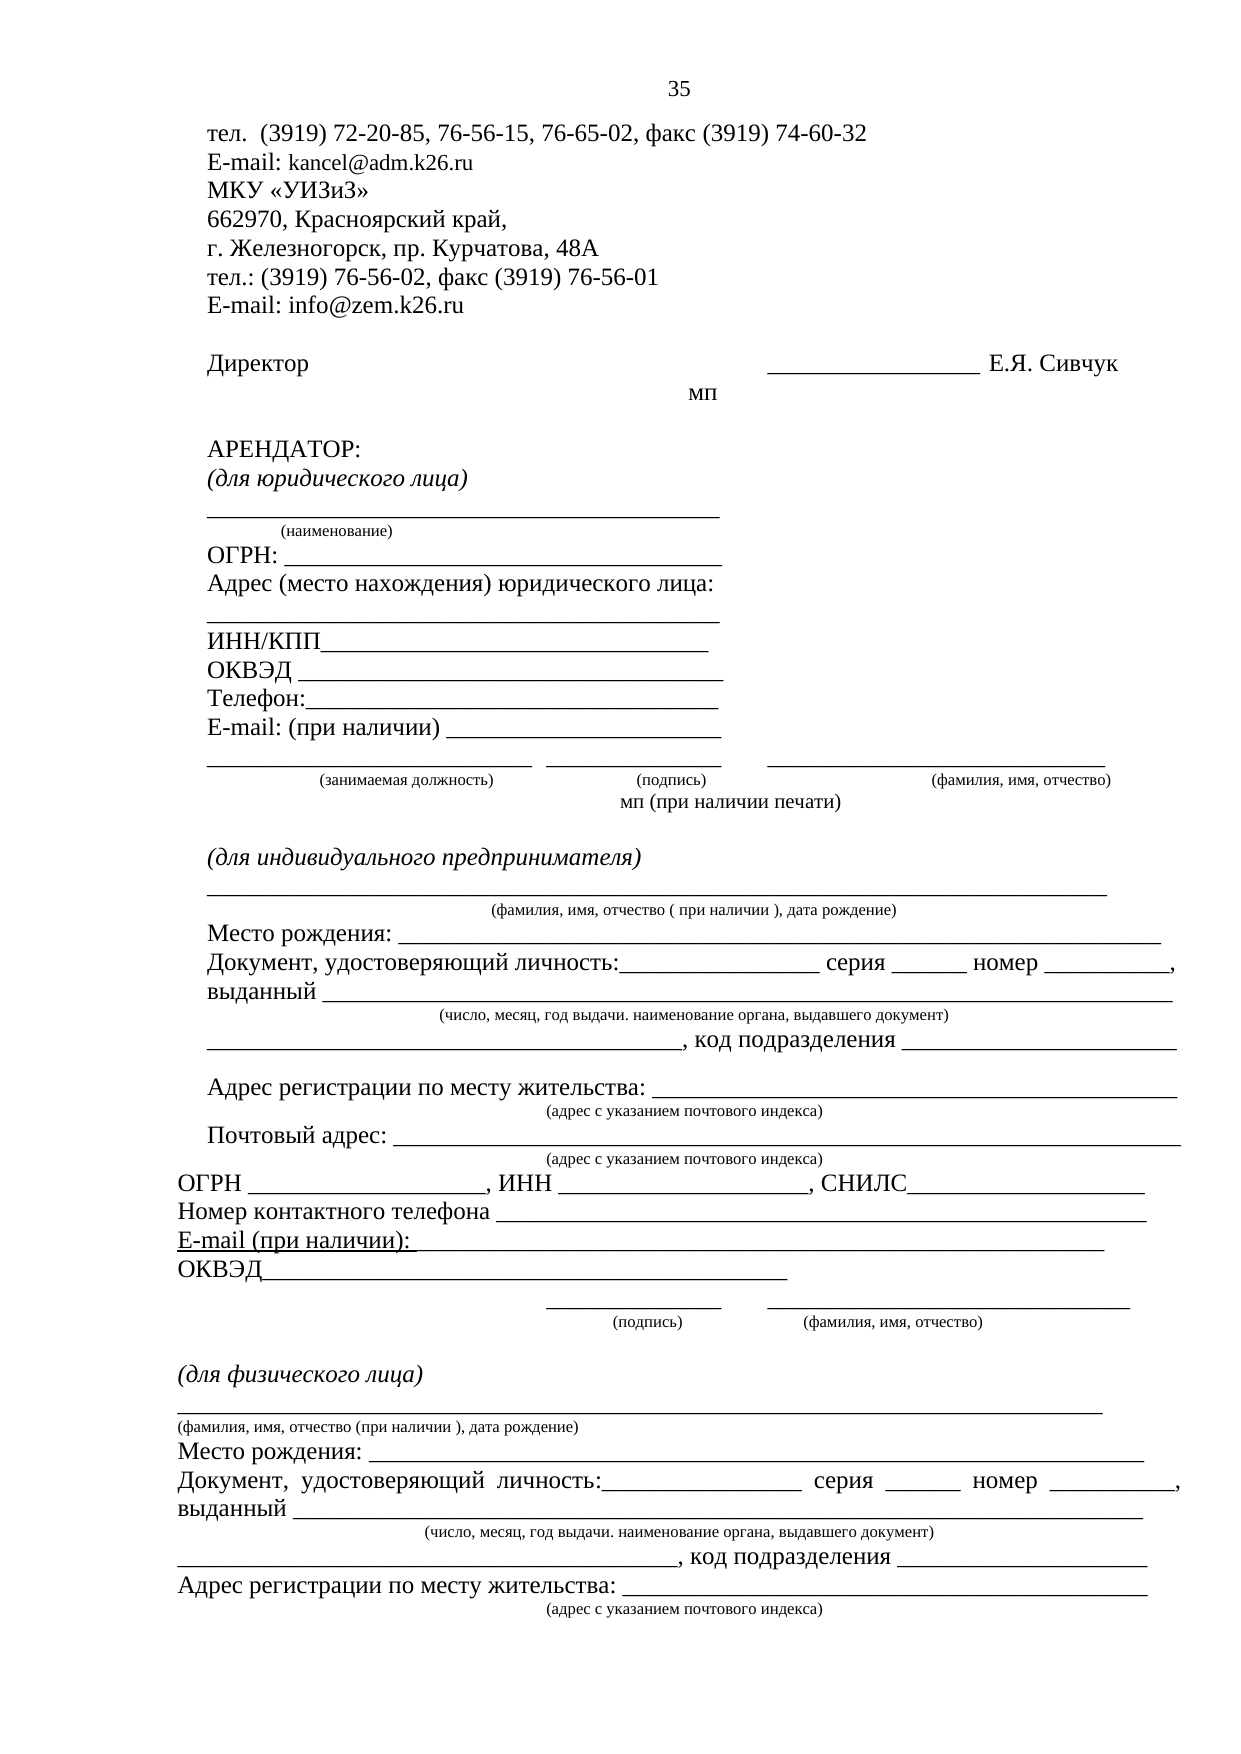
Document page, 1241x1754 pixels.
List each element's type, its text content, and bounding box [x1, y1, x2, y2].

text ОКВЭД __________________________________ [177, 655, 1181, 683]
text E-mail: info@zem.k26.ru [177, 291, 1181, 319]
text г. Железногорск, пр. Курчатова, 48А [177, 233, 1181, 262]
text (занимаемая должность) (подпись) (фамилия, имя, отчество) [177, 770, 1181, 789]
text (адрес с указанием почтового индекса) [177, 1148, 1181, 1168]
text Место рождения: _____________________________________________________________ [177, 918, 1181, 947]
text _________________________________________ [177, 597, 1181, 626]
text Адрес регистрации по месту жительства: __________________________________________ [177, 1072, 1181, 1101]
text (наименование) [251, 521, 1181, 540]
text ________________________________________________________________________ [177, 871, 1181, 899]
text ОГРН: ___________________________________ [177, 540, 1181, 568]
text (число, месяц, год выдачи. наименование органа, выдавшего документ) [177, 1005, 1181, 1024]
text (число, месяц, год выдачи. наименование органа, выдавшего документ) [177, 1522, 1181, 1541]
text (для физического лица) [177, 1359, 1181, 1388]
text Почтовый адрес: _______________________________________________________________ [177, 1120, 1181, 1148]
text _________________________________________ [177, 492, 1181, 521]
text (для юридического лица) [177, 463, 1181, 492]
text E-mail: (при наличии) ______________________ [177, 712, 1181, 741]
text Адрес (место нахождения) юридического лица: [177, 568, 1181, 597]
text ИНН/КПП_______________________________ [177, 626, 1181, 655]
text тел. (3919) 72-20-85, 76-56-15, 76-65-02, факс (3919) 74-60-32 [177, 118, 1181, 147]
text Документ, удостоверяющий личность:________________ серия ______ номер __________, выданный ____________________________________________________________________ [177, 1465, 1181, 1522]
text __________________________ ______________ ___________________________ [177, 741, 1181, 770]
text E-mail (при наличии): _______________________________________________________ [177, 1225, 1181, 1254]
text Место рождения: ______________________________________________________________ [177, 1436, 1181, 1465]
text МКУ «УИЗиЗ» [177, 176, 1181, 204]
text мп [177, 377, 1181, 406]
text ______________________________________, код подразделения ______________________ [177, 1024, 1181, 1053]
text Телефон:_________________________________ [177, 683, 1181, 712]
text Номер контактного телефона ____________________________________________________ [177, 1196, 1181, 1225]
text АРЕНДАТОР: [177, 434, 1181, 463]
text E-mail: kancel@adm.k26.ru [177, 147, 1181, 176]
text тел.: (3919) 76-56-02, факс (3919) 76-56-01 [177, 262, 1181, 291]
text мп (при наличии печати) [177, 789, 1181, 813]
text (подпись) (фамилия, имя, отчество) [177, 1311, 1181, 1331]
text (фамилия, имя, отчество ( при наличии ), дата рождение) [177, 899, 1181, 918]
text ______________ _____________________________ [177, 1283, 1181, 1311]
text выданный ____________________________________________________________________ [177, 976, 1181, 1005]
text ОКВЭД__________________________________________ [177, 1254, 1181, 1283]
text Директор _________________ Е.Я. Сивчук [177, 348, 1181, 377]
text Адрес регистрации по месту жительства: __________________________________________ [177, 1570, 1181, 1599]
text ________________________________________, код подразделения ____________________ [177, 1541, 1181, 1570]
text 662970, Красноярский край, [177, 204, 1181, 233]
text __________________________________________________________________________ [177, 1388, 1181, 1417]
text ОГРН ___________________, ИНН ____________________, СНИЛС___________________ [177, 1168, 1181, 1196]
text Документ, удостоверяющий личность:________________ серия ______ номер __________, [177, 947, 1181, 976]
text (фамилия, имя, отчество (при наличии ), дата рождение) [177, 1417, 1181, 1436]
text (для индивидуального предпринимателя) [177, 842, 1181, 871]
text (адрес с указанием почтового индекса) [177, 1599, 1181, 1618]
text (адрес с указанием почтового индекса) [177, 1101, 1181, 1120]
